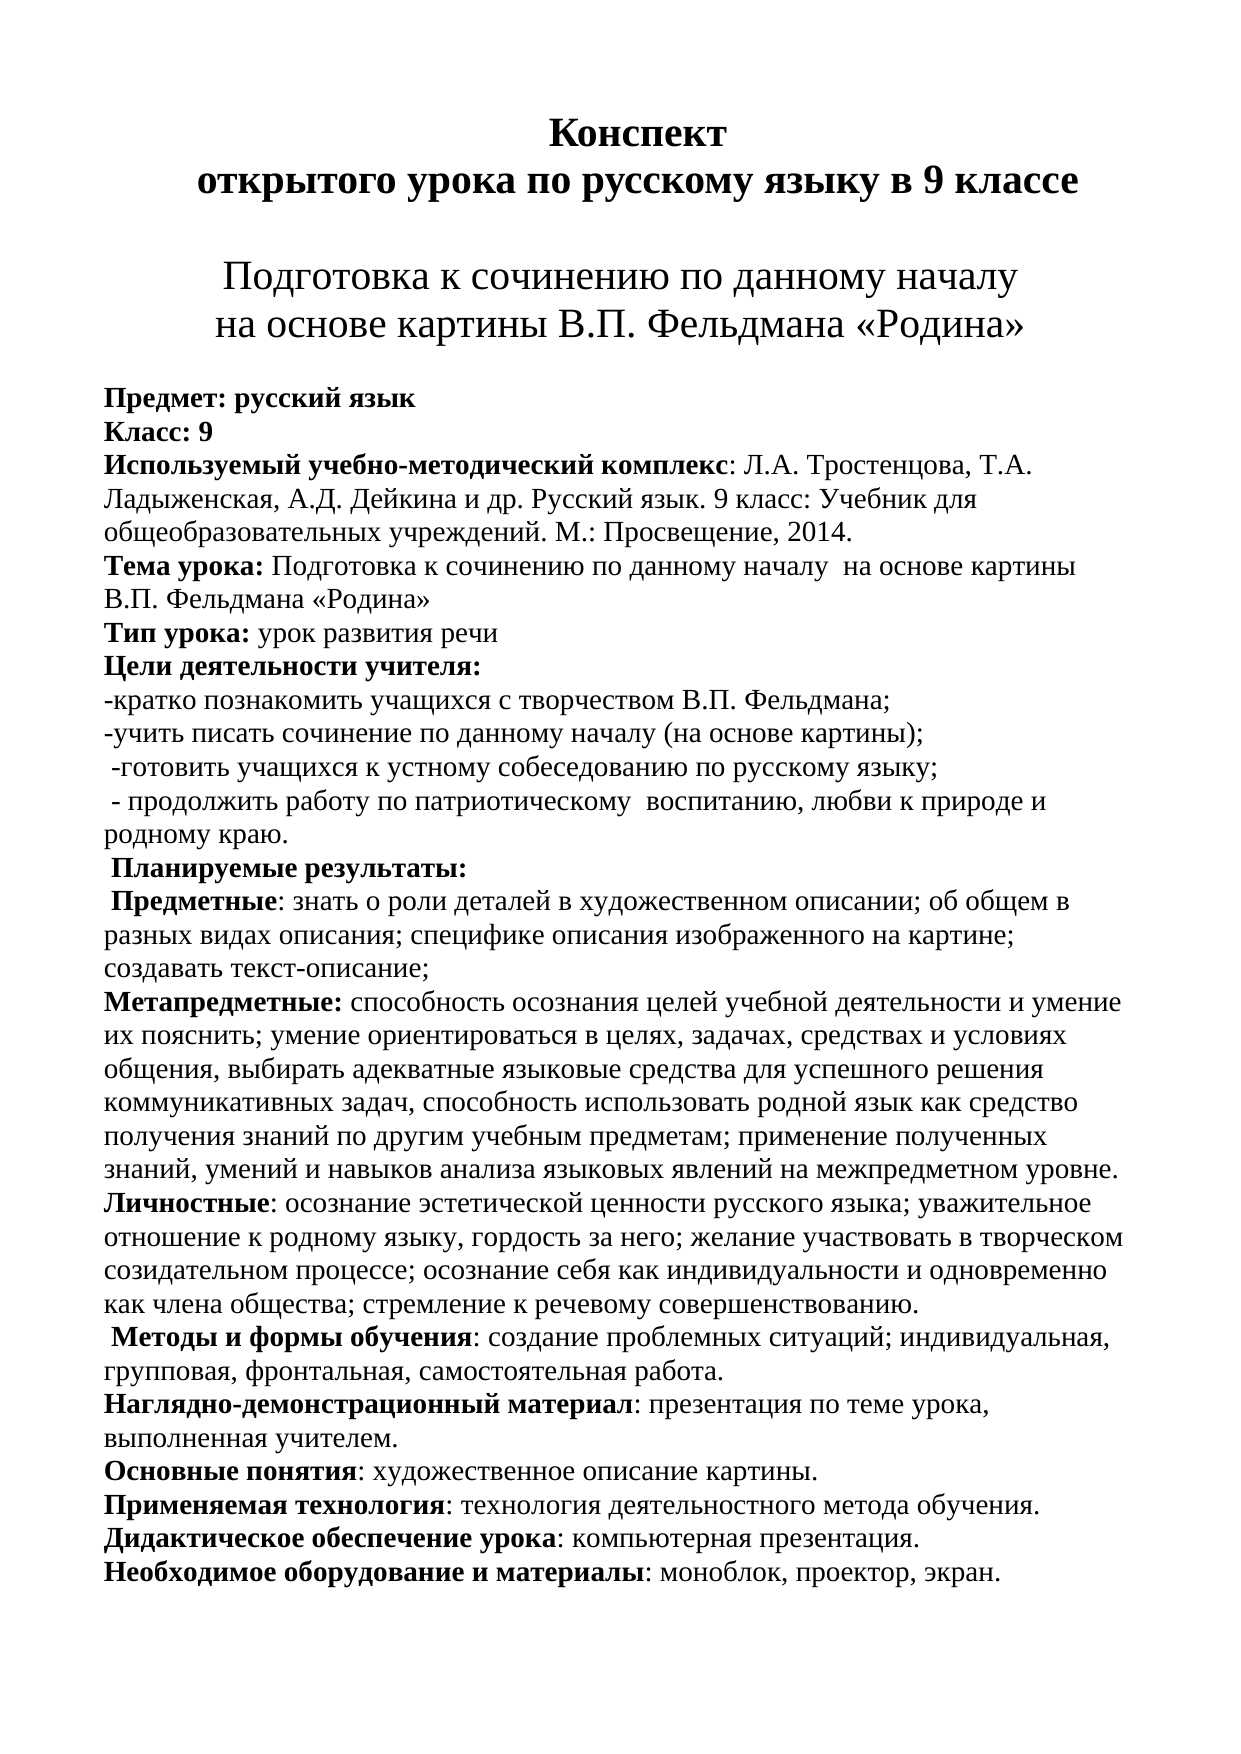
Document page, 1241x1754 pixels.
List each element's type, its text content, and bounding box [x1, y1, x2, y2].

text Необходимое оборудование и материалы: моноблок, проектор, экран. [103, 1554, 1137, 1588]
text на основе картины В.П. Фельдмана «Родина» [103, 299, 1137, 347]
text Тип урока: урок развития речи [103, 615, 1137, 648]
subtitle Конспект [138, 107, 1137, 155]
text Наглядно-демонстрационный материал: презентация по теме урока, выполненная учителем. [103, 1386, 1137, 1453]
subtitle открытого урока по русскому языку в 9 классе [138, 155, 1137, 203]
text Планируемые результаты: [103, 850, 1137, 883]
text Тема урока: Подготовка к сочинению по данному началу на основе картины В.П. Фельдмана «Родина» [103, 548, 1137, 615]
text -кратко познакомить учащихся с творчеством В.П. Фельдмана; [103, 682, 1137, 716]
text Применяемая технология: технология деятельностного метода обучения. Дидактическое обеспечение урока: компьютерная презентация. [103, 1487, 1137, 1554]
text - продолжить работу по патриотическому воспитанию, любви к природе и родному краю. [103, 783, 1137, 850]
text Предметные: знать о роли деталей в художественном описании; об общем в разных видах описания; специфике описания изображенного на картине; создавать текст-описание; [103, 883, 1137, 984]
text -учить писать сочинение по данному началу (на основе картины); [103, 716, 1137, 749]
text Предмет: русский язык [103, 380, 1137, 414]
text Подготовка к сочинению по данному началу [103, 251, 1137, 299]
text Метапредметные: способность осознания целей учебной деятельности и умение их пояснить; умение ориентироваться в целях, задачах, средствах и условиях общения, выбирать адекватные языковые средства для успешного решения коммуникативных задач, способность использовать родной язык как средство получения знаний по другим учебным предметам; применение полученных знаний, умений и навыков анализа языковых явлений на межпредметном уровне. Личностные: осознание эстетической ценности русского языка; уважительное отношение к родному языку, гордость за него; желание участвовать в творческом созидательном процессе; осознание себя как индивидуальности и одновременно как члена общества; стремление к речевому совершенствованию. [103, 984, 1137, 1319]
text -готовить учащихся к устному собеседованию по русскому языку; [103, 749, 1137, 783]
text Методы и формы обучения: создание проблемных ситуаций; индивидуальная, групповая, фронтальная, самостоятельная работа. [103, 1319, 1137, 1386]
text Основные понятия: художественное описание картины. [103, 1453, 1137, 1487]
text Используемый учебно-методический комплекс: Л.А. Тростенцова, Т.А. Ладыженская, А.Д. Дейкина и др. Русский язык. 9 класс: Учебник для общеобразовательных учреждений. М.: Просвещение, 2014. [103, 447, 1137, 548]
text Класс: 9 [103, 414, 1137, 447]
text Цели деятельности учителя: [103, 648, 1137, 682]
